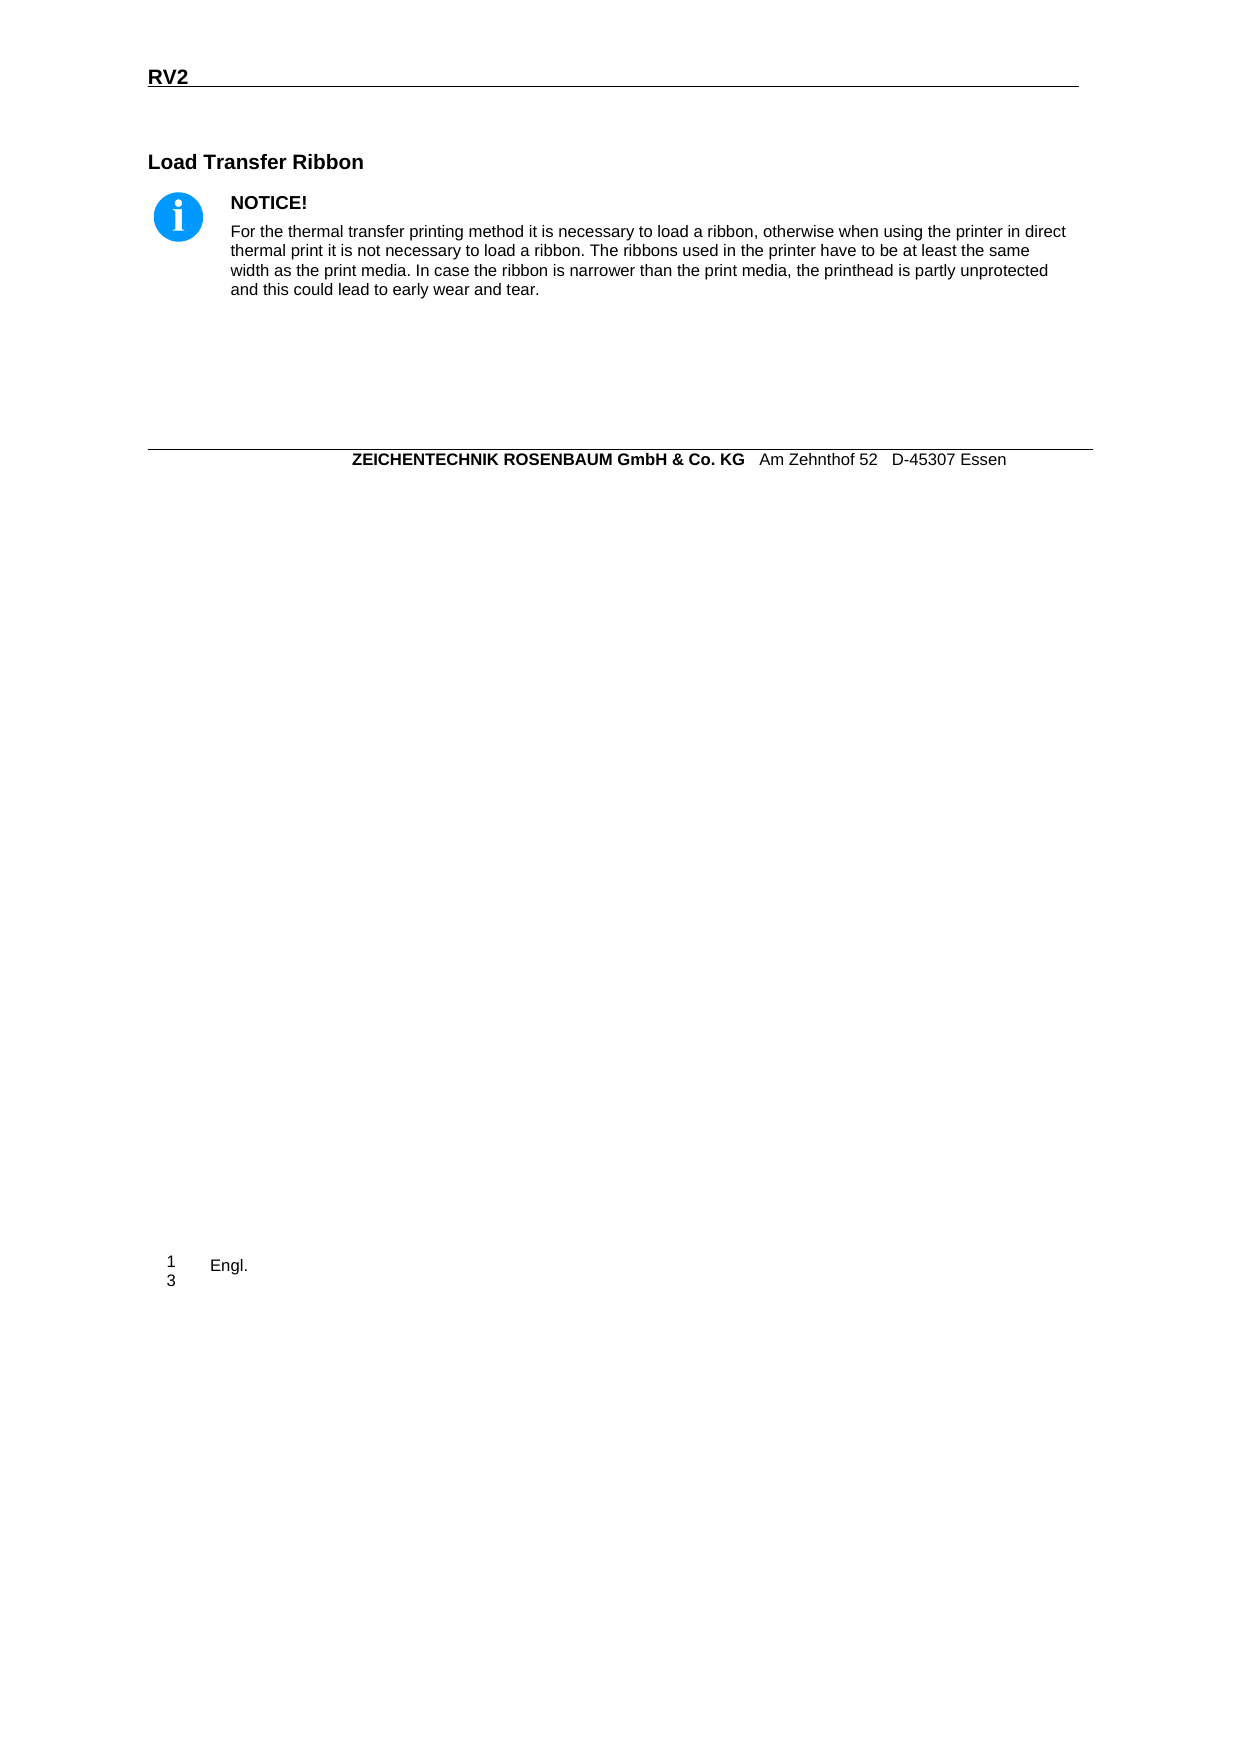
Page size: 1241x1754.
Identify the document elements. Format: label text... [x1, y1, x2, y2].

table_header [148, 186, 224, 305]
table_header NOTICE! For the thermal transfer printing method it is necessary to load a ribbon, otherwise when using the printer in direct thermal print it is not necessary to load a ribbon. The ribbons used in the printer have to be at least the same width as the print media. In case the ribbon is narrower than the print media, the printhead is partly unprotected and this could lead to early wear and tear. [225, 186, 1079, 305]
subtitle Load Transfer Ribbon [148, 150, 1092, 174]
